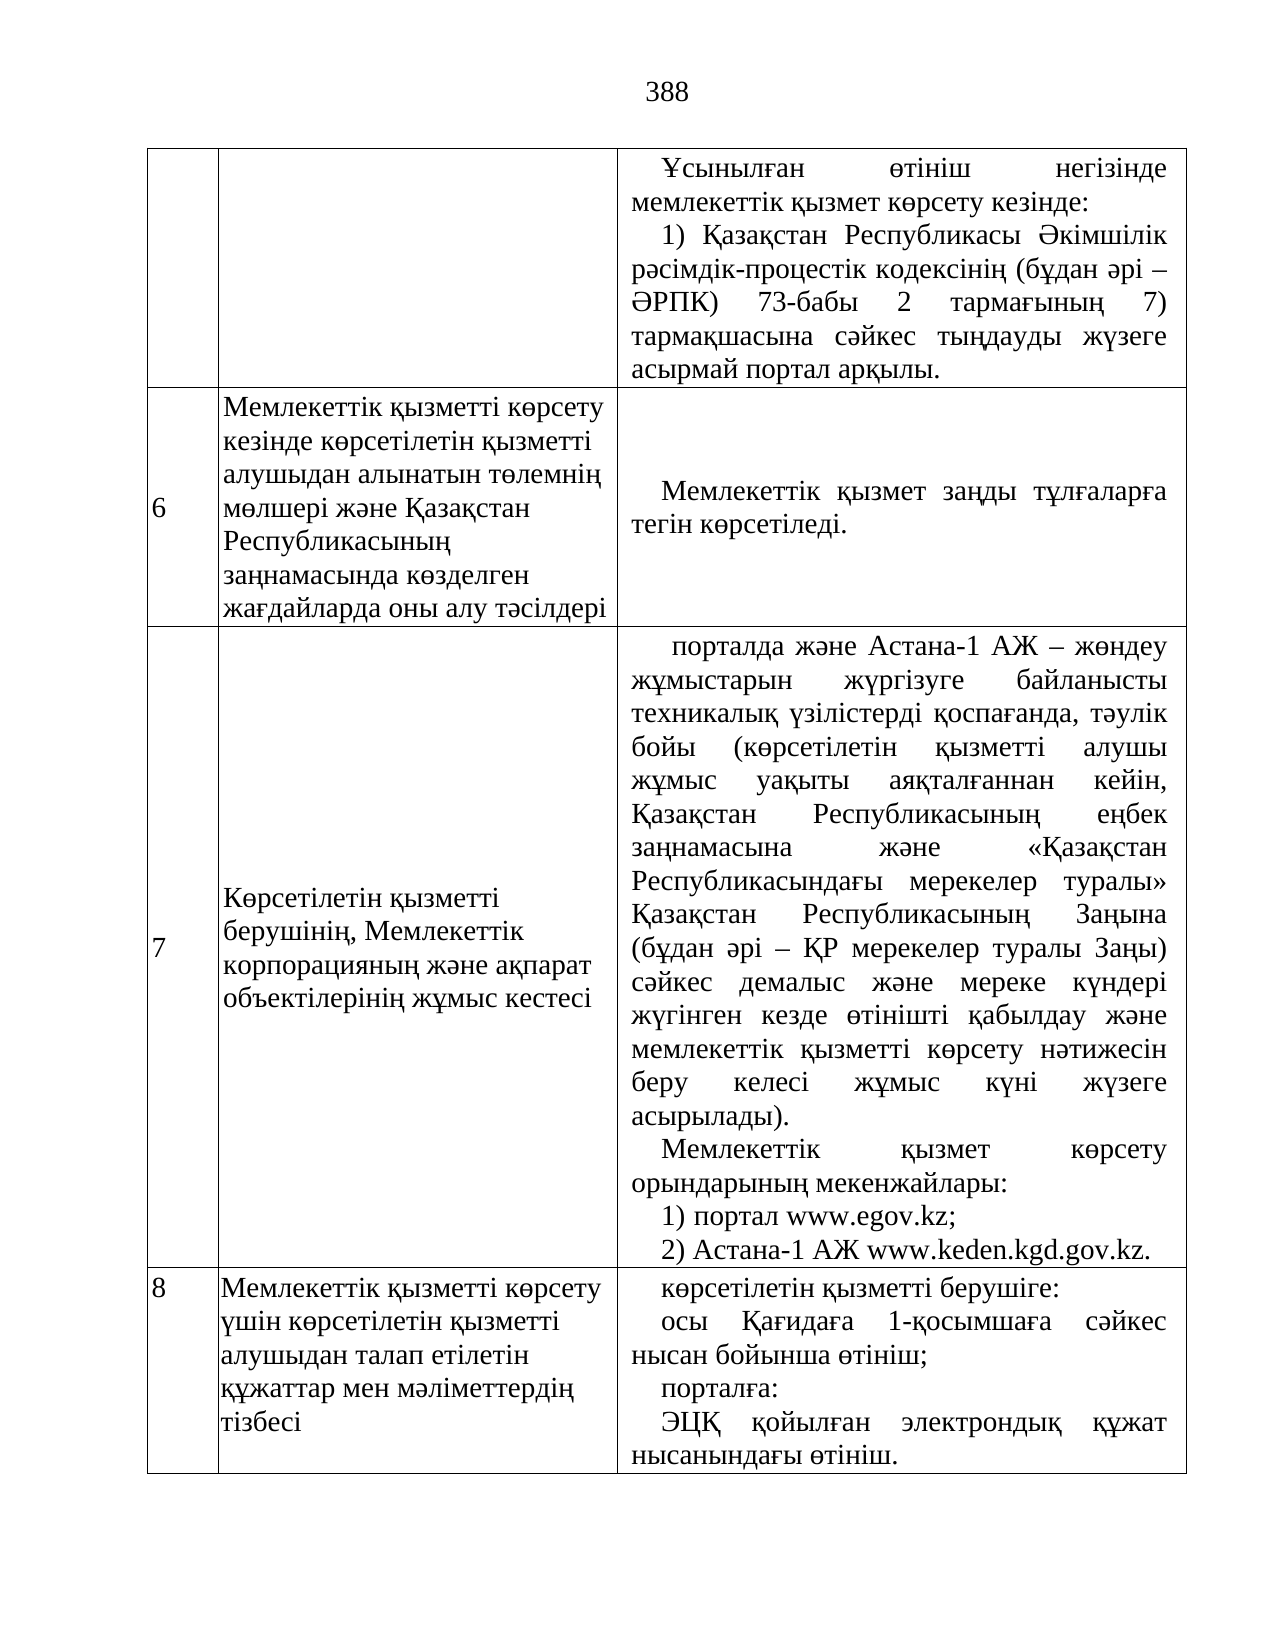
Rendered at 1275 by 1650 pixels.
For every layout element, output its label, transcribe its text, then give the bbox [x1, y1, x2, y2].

table_cell 5 [148, 149, 218, 387]
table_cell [618, 1268, 1186, 1472]
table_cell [618, 149, 1186, 387]
table_cell 7 [148, 627, 218, 1267]
table_cell порталда және Астана-1 АЖ – жөндеу жұмыстарын жүргізуге байланысты техникалық үзілістерді қоспағанда, тәулік бойы (көрсетілетін қызметті алушы жұмыс уақыты аяқталғаннан кейін, Қазақстан Республикасының еңбек заңнамасына және «Қазақстан Республикасындағы мерекелер туралы» Қазақстан Республикасының Заңына (бұдан әрі – ҚР мерекелер туралы Заңы) сәйкес демалыс және мереке күндері жүгінген кезде өтінішті қабылдау және мемлекеттік қызметті көрсету нәтижесін беру келесі жұмыс күні жүзеге асырылады). Мемлекеттік қызмет көрсету орындарының мекенжайлары: портал www.egov.kz; 2) Астана-1 АЖ www.keden.kgd.gov.kz. [618, 627, 1186, 1267]
table_cell Мемлекеттік қызметті көрсету кезінде көрсетілетін қызметті алушыдан алынатын төлемнің мөлшері және Қазақстан Республикасының заңнамасында көзделген жағдайларда оны алу тәсілдері [219, 388, 617, 626]
table_cell 6 [148, 388, 218, 626]
table_cell Көрсетілетін қызметті берушінің, Мемлекеттік корпорацияның және ақпарат объектілерінің жұмыс кестесі [219, 627, 617, 1267]
table_cell 8 [148, 1268, 218, 1472]
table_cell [219, 1268, 617, 1472]
table_cell Мемлекеттік қызмет заңды тұлғаларға тегін көрсетіледі. [618, 388, 1186, 626]
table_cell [219, 149, 617, 387]
